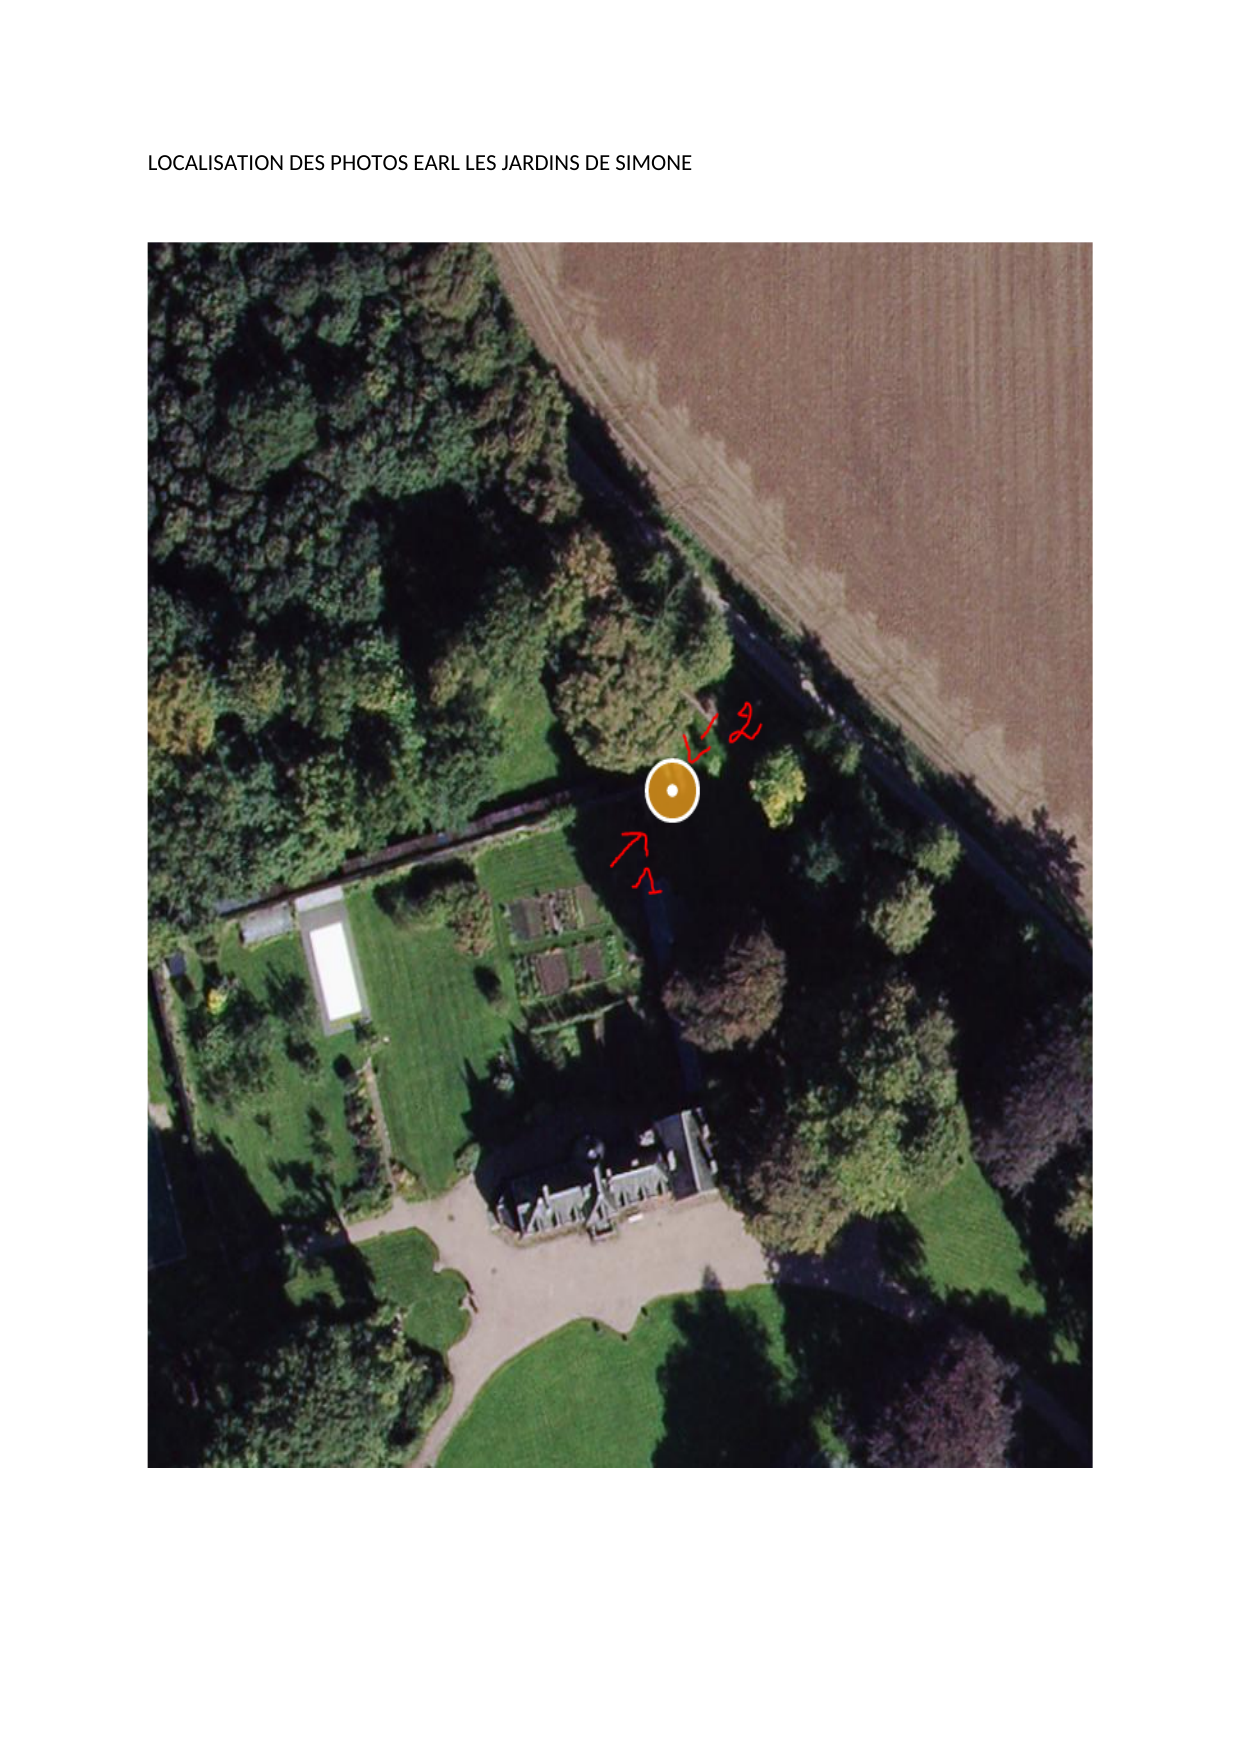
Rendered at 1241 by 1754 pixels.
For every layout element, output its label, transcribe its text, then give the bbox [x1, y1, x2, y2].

text LOCALISATION DES PHOTOS EARL LES JARDINS DE SIMONE [148, 148, 1093, 176]
picture [147, 241, 1093, 1468]
